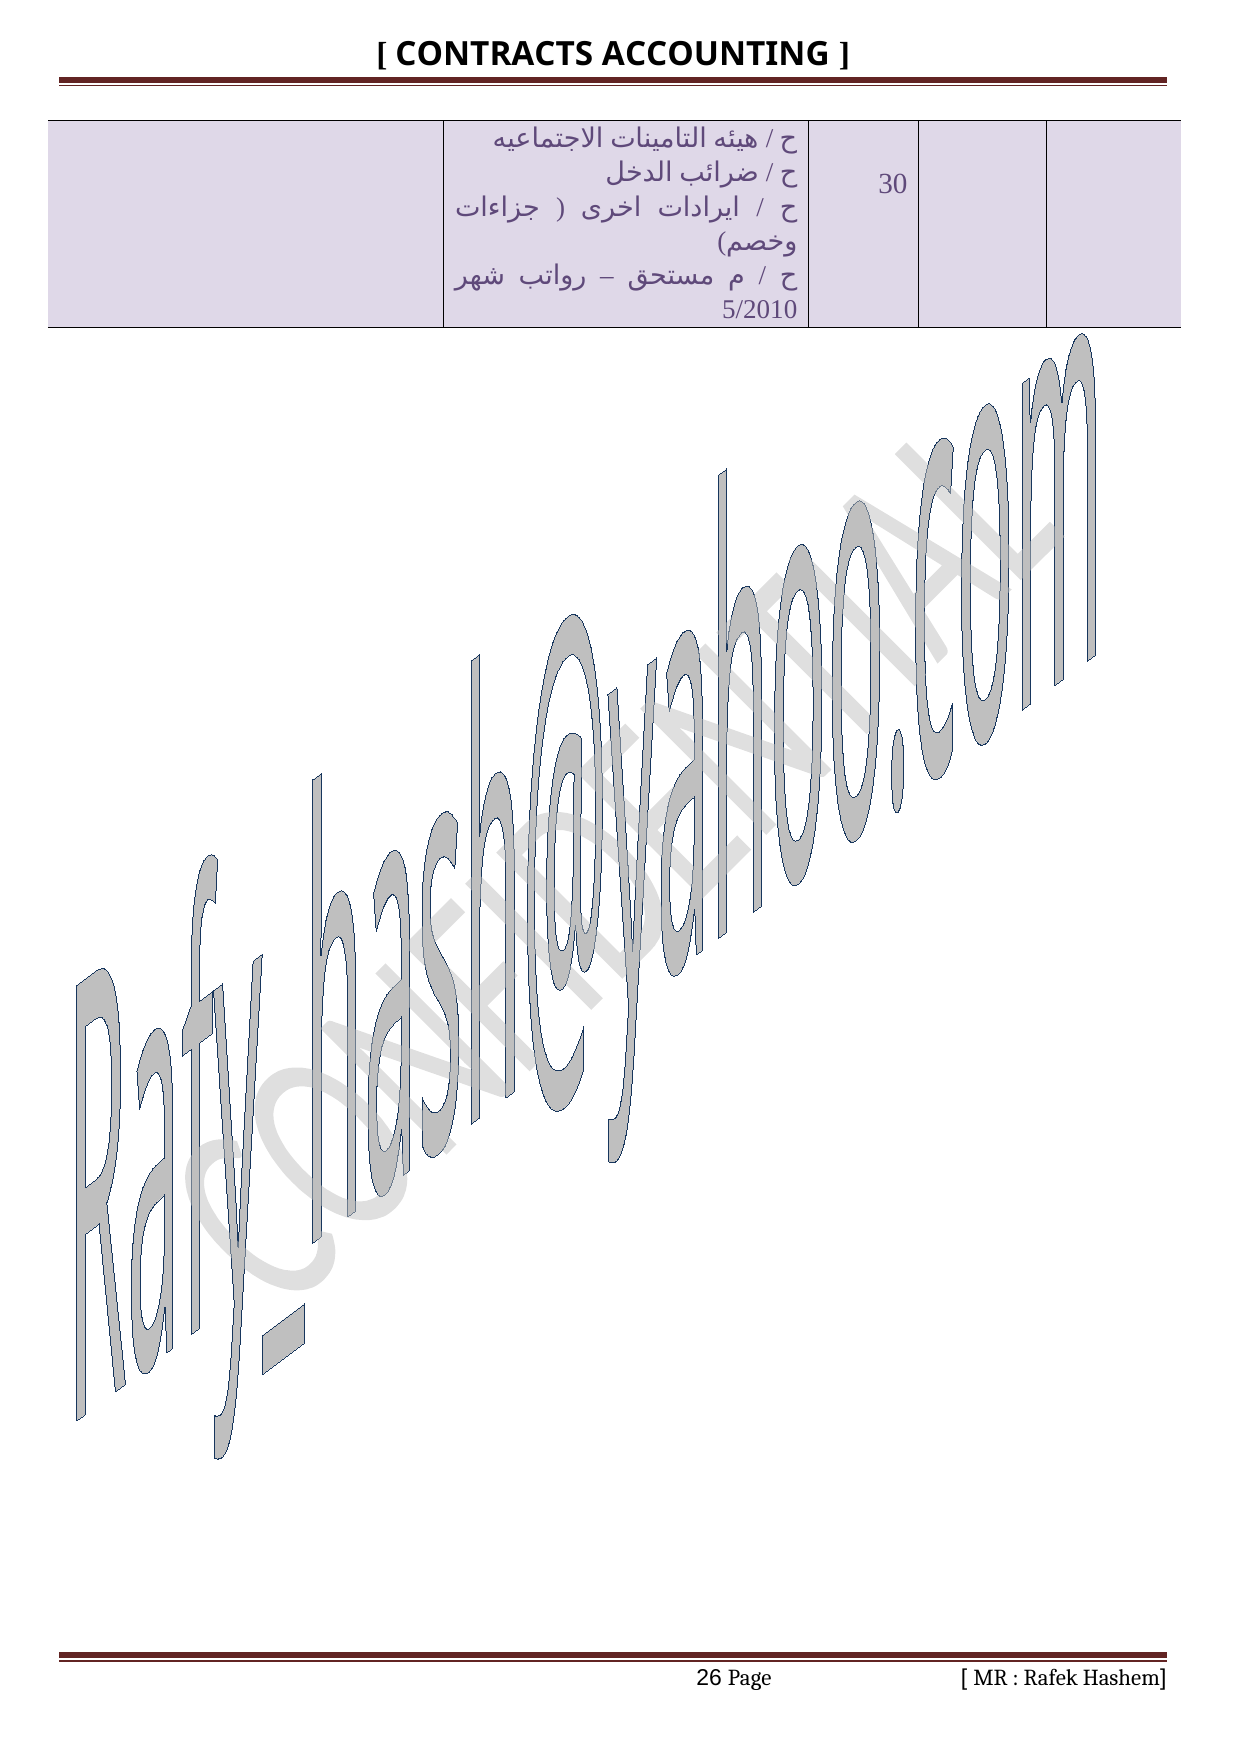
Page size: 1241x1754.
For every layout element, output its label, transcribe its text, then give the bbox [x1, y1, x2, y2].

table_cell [444, 121, 808, 327]
table_cell [919, 121, 1046, 327]
table_cell 2 50 50 50 75 30 [809, 121, 918, 327]
table_cell [48, 121, 443, 327]
table_cell 8740 [1047, 121, 1181, 327]
